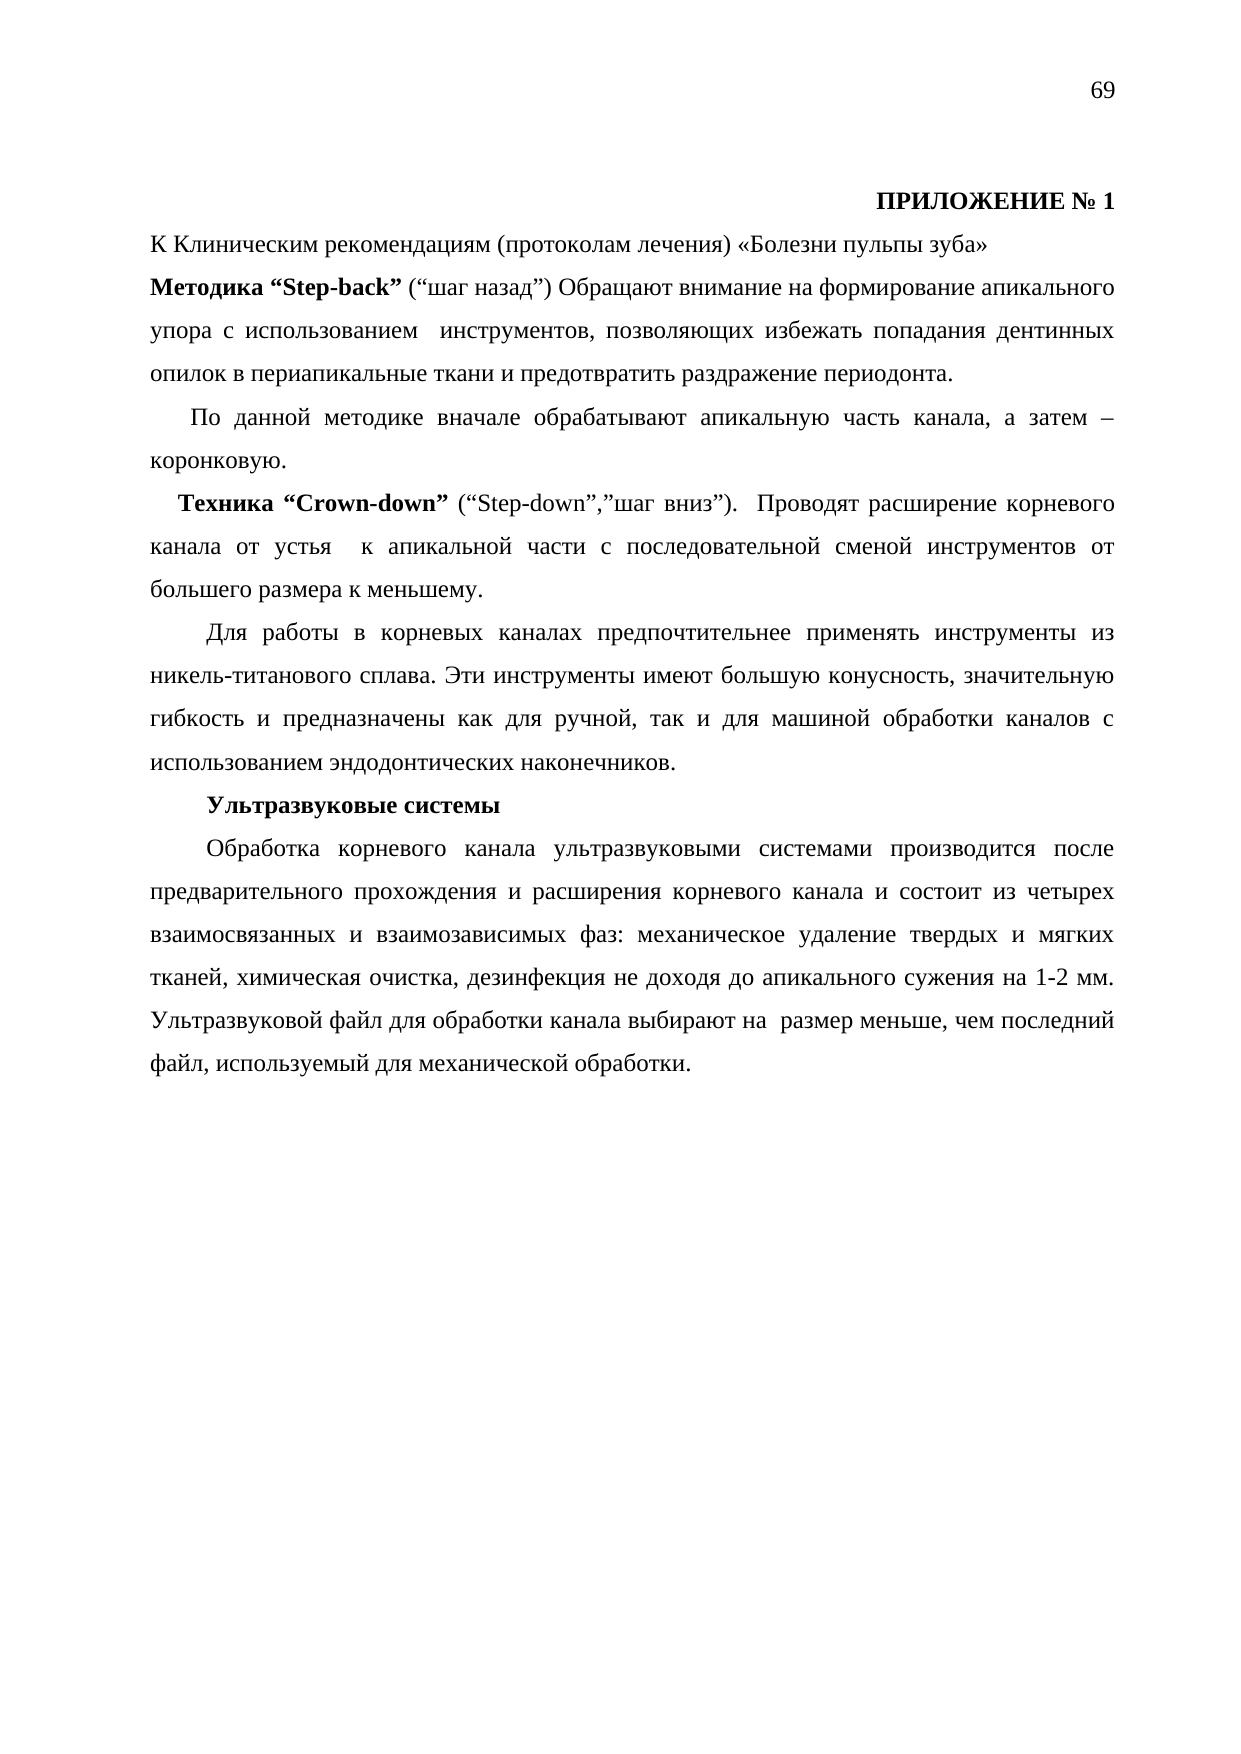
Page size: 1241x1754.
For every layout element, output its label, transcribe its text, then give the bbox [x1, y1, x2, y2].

text Методика “Step-back” (“шаг назад”) Обращают внимание на формирование апикального упора с использованием инструментов, позволяющих избежать попадания дентинных опилок в периапикальные ткани и предотвратить раздражение периодонта. [150, 272, 1115, 387]
text Ультразвуковые системы [150, 790, 1115, 818]
text Для работы в корневых каналах предпочтительнее применять инструменты из никель-титанового сплава. Эти инструменты имеют большую конусность, значительную гибкость и предназначены как для ручной, так и для машиной обработки каналов с использованием эндодонтических наконечников. [150, 617, 1115, 775]
text Техника “Crown-down” (“Step-down”,”шаг вниз”). Проводят расширение корневого канала от устья к апикальной части с последовательной сменой инструментов от большего размера к меньшему. [150, 488, 1115, 603]
text Обработка корневого канала ультразвуковыми системами производится после предварительного прохождения и расширения корневого канала и состоит из четырех взаимосвязанных и взаимозависимых фаз: механическое удаление твердых и мягких тканей, химическая очистка, дезинфекция не доходя до апикального сужения на 1-2 мм. Ультразвуковой файл для обработки канала выбирают на размер меньше, чем последний файл, используемый для механической обработки. [150, 833, 1115, 1077]
subtitle К Клиническим рекомендациям (протоколам лечения) «Болезни пульпы зуба» [150, 229, 1115, 258]
text По данной методике вначале обрабатывают апикальную часть канала, а затем – коронковую. [150, 402, 1115, 473]
subtitle ПРИЛОЖЕНИЕ № 1 [150, 186, 1115, 215]
